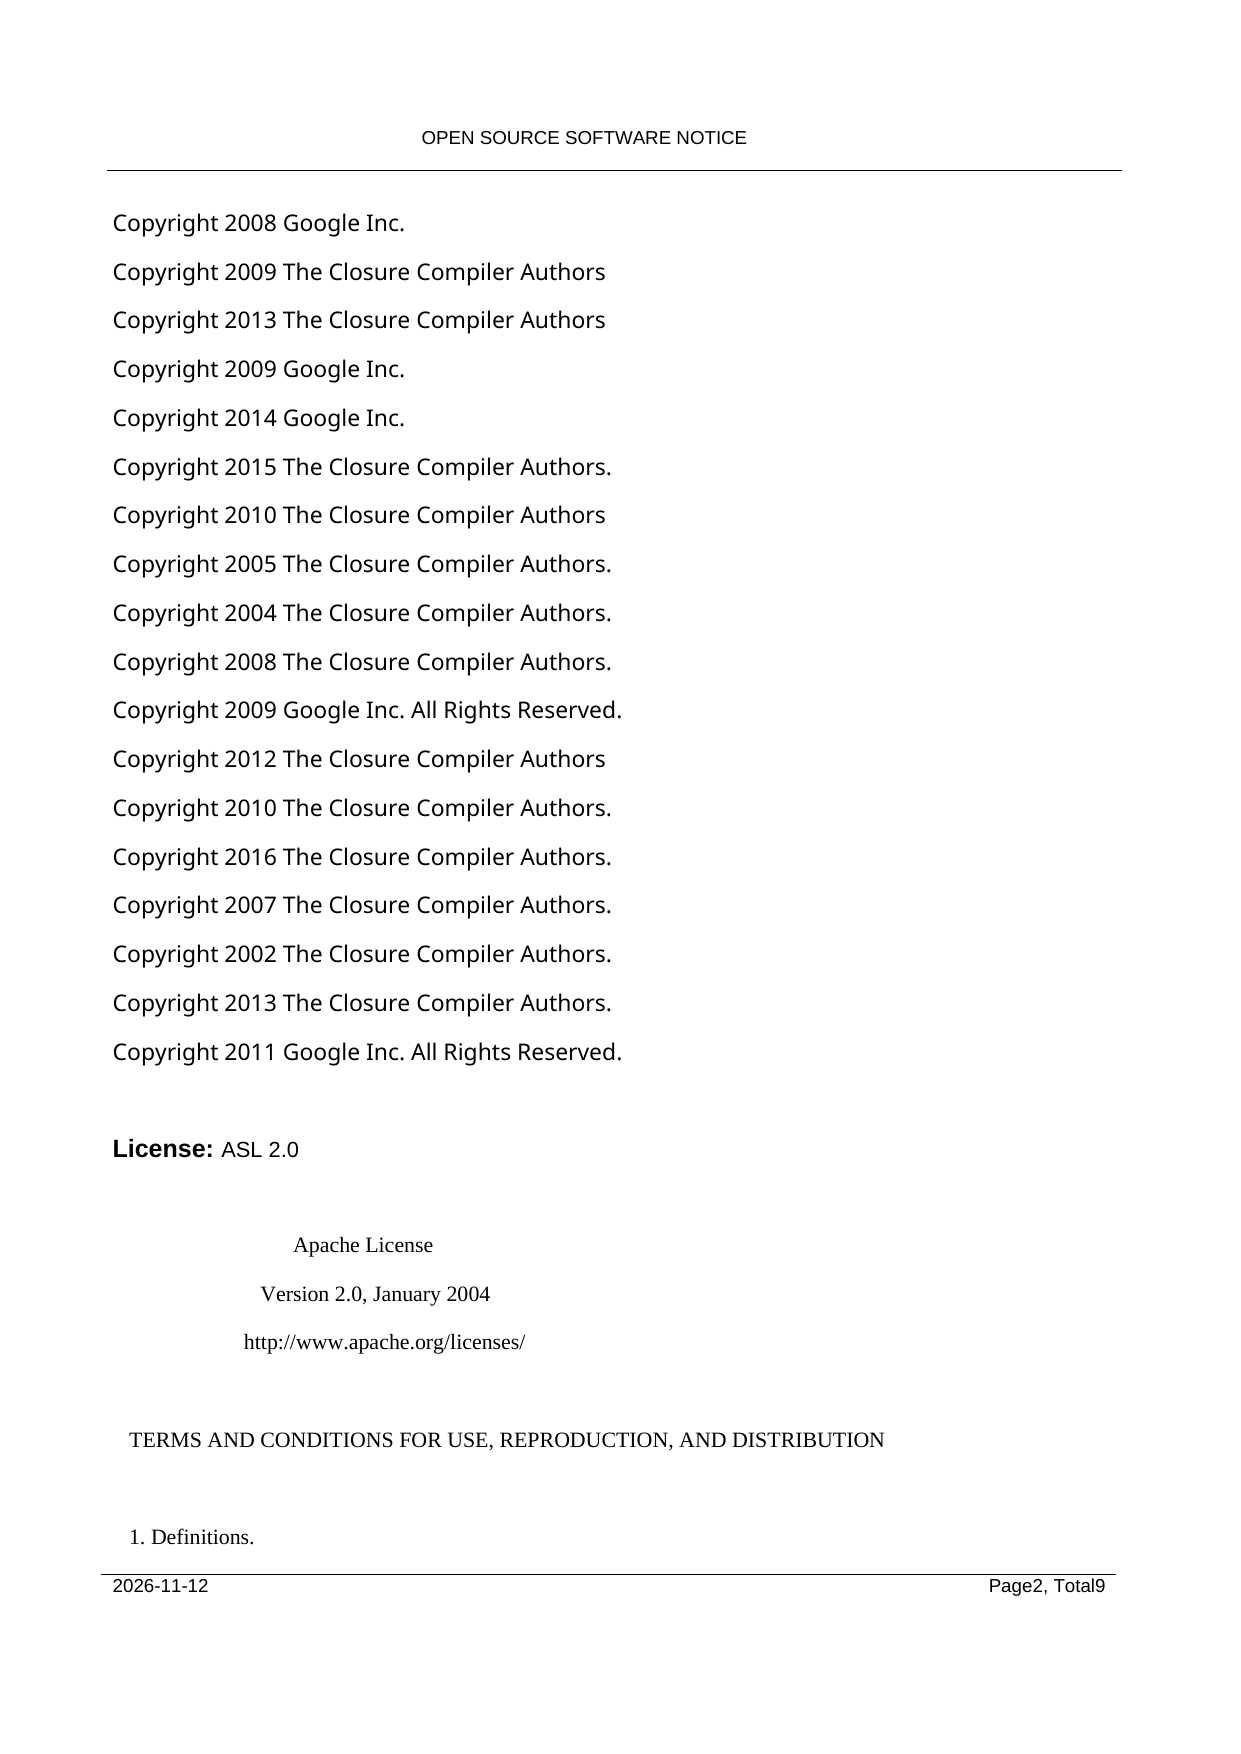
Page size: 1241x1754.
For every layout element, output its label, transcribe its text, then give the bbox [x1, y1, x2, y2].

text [112, 206, 1128, 1116]
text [112, 1179, 1128, 1553]
text License: ASL 2.0 [112, 1133, 1128, 1165]
